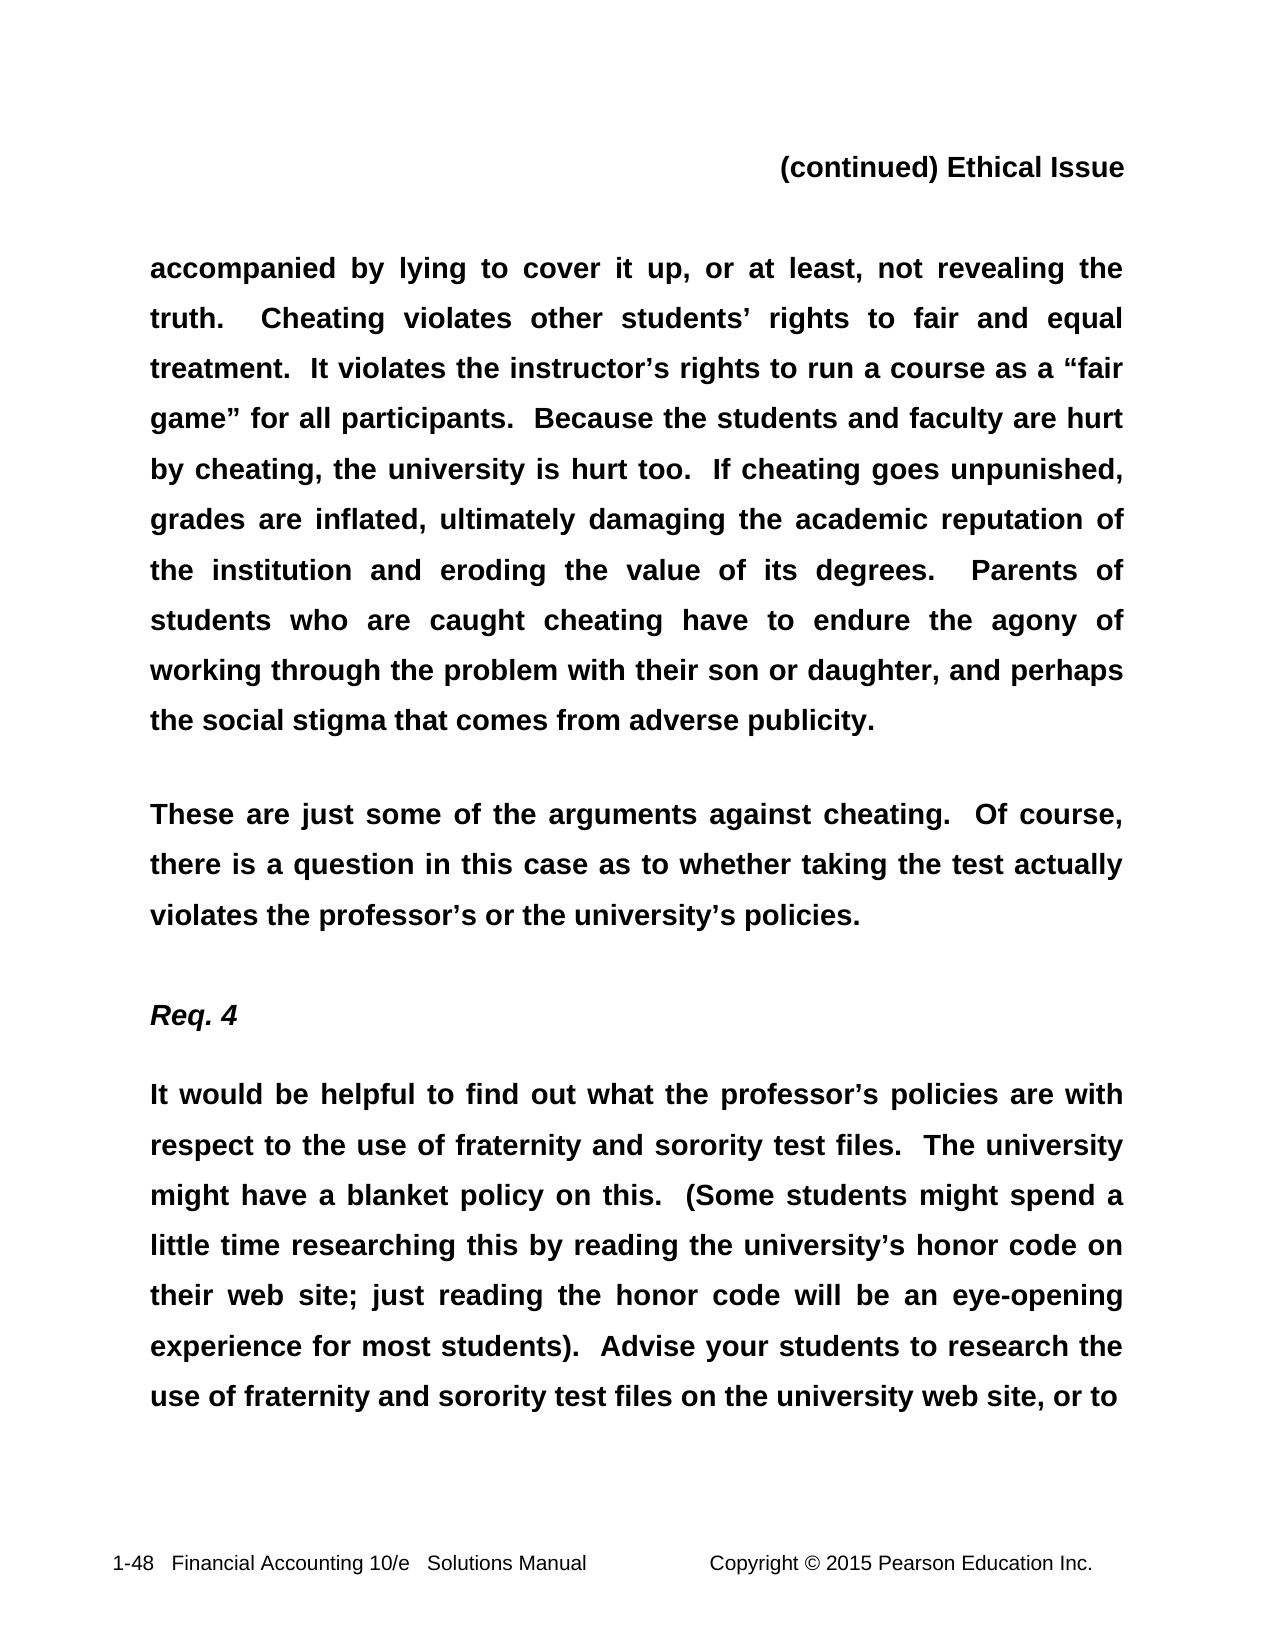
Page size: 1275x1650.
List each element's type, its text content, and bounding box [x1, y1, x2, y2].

text (continued) Ethical Issue [150, 150, 1125, 183]
text Req. 4 [150, 998, 1125, 1032]
text accompanied by lying to cover it up, or at least, not revealing the truth. Cheating violates other students’ rights to fair and equal treatment. It violates the instructor’s rights to run a course as a “fair game” for all participants. Because the students and faculty are hurt by cheating, the university is hurt too. If cheating goes unpunished, grades are inflated, ultimately damaging the academic reputation of the institution and eroding the value of its degrees. Parents of students who are caught cheating have to endure the agony of working through the problem with their son or daughter, and perhaps the social stigma that comes from adverse publicity. [150, 251, 1125, 737]
text These are just some of the arguments against cheating. Of course, there is a question in this case as to whether taking the test actually violates the professor’s or the university’s policies. [150, 797, 1125, 931]
text It would be helpful to find out what the professor’s policies are with respect to the use of fraternity and sorority test files. The university might have a blanket policy on this. (Some students might spend a little time researching this by reading the university’s honor code on their web site; just reading the honor code will be an eye-opening experience for most students). Advise your students to research the use of fraternity and sorority test files on the university web site, or to [150, 1077, 1125, 1413]
